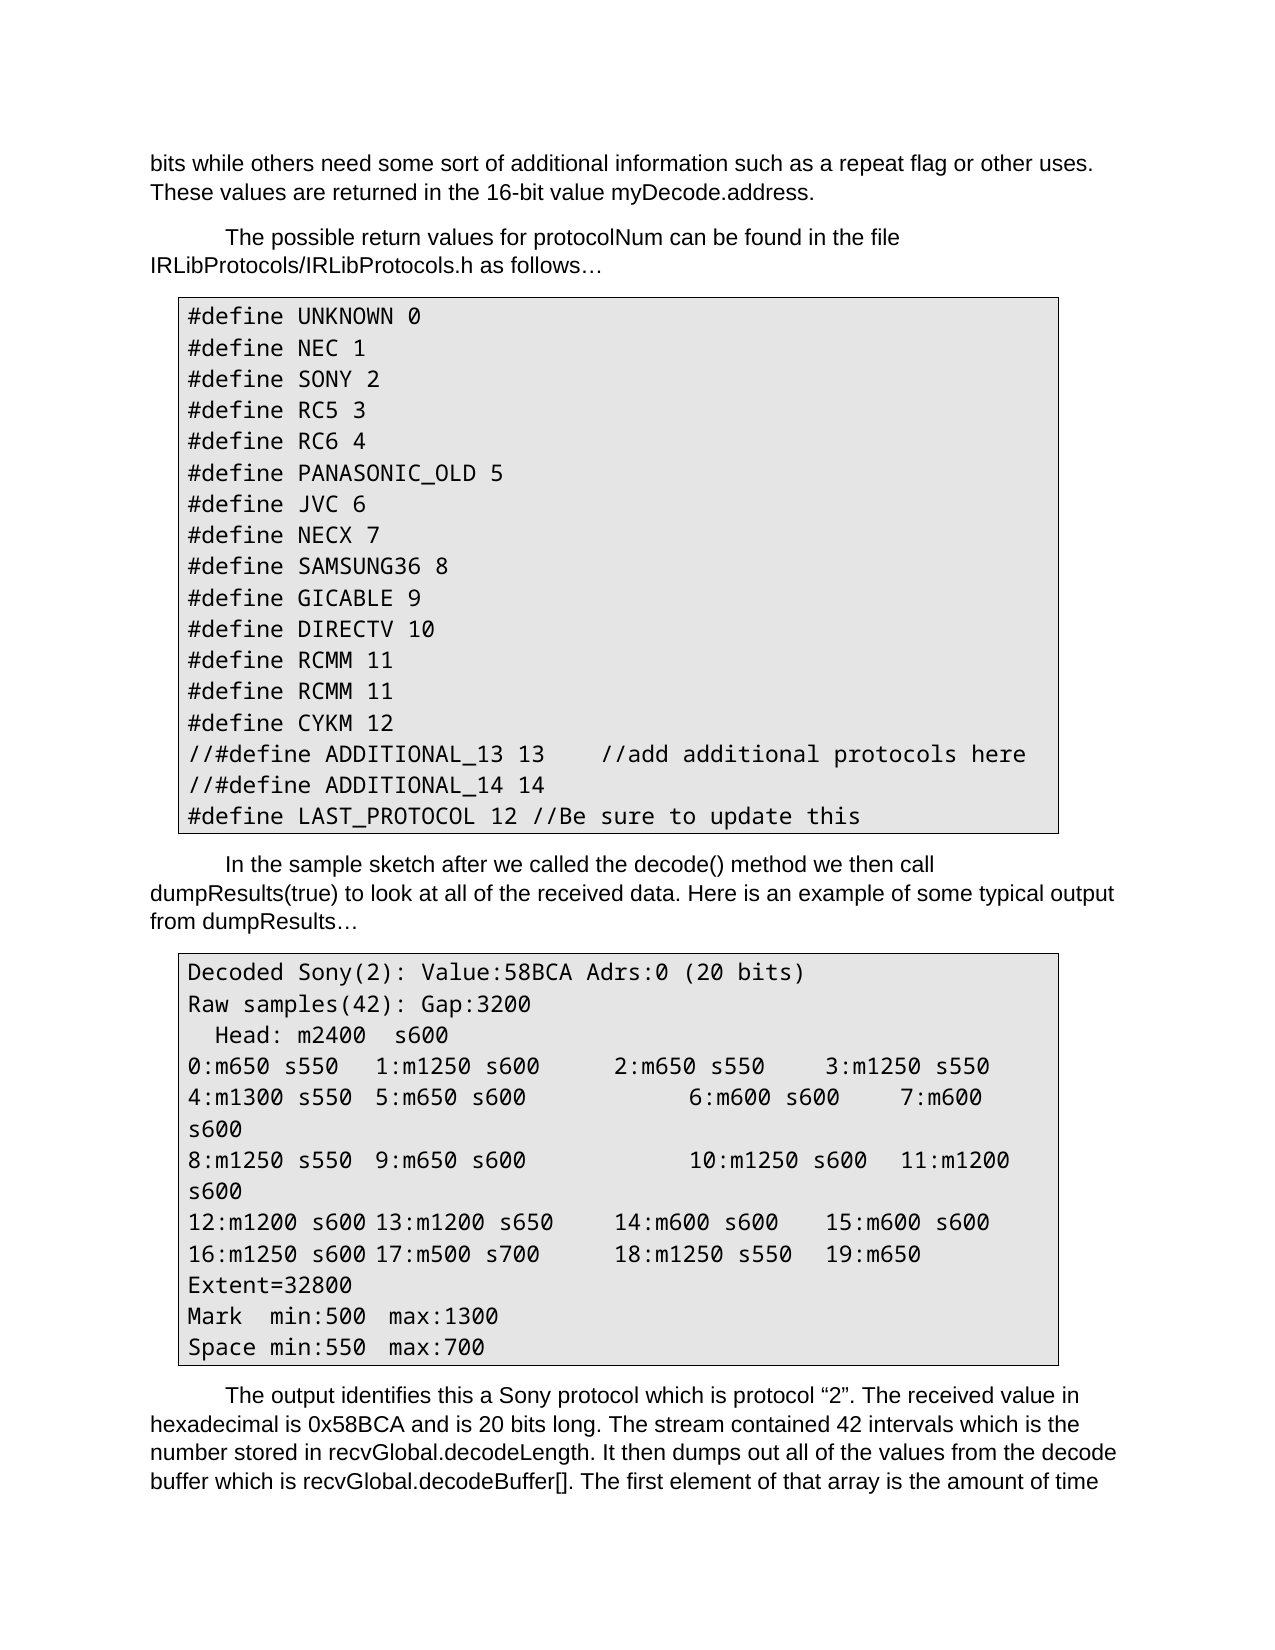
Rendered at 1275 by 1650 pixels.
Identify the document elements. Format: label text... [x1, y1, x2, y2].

text #define CYKM 12 [179, 703, 1058, 734]
text Space min:550 max:700 [179, 1328, 1058, 1365]
text #define NEC 1 [179, 328, 1058, 359]
text #define RCMM 11 [179, 641, 1058, 672]
text #define SAMSUNG36 8 [179, 547, 1058, 578]
text #define RC5 3 [179, 391, 1058, 422]
text Raw samples(42): Gap:3200 [179, 984, 1058, 1016]
text #define GICABLE 9 [179, 578, 1058, 609]
text 4:m1300 s550 5:m650 s600 6:m600 s600 7:m600 s600 [179, 1078, 1058, 1141]
text #define JVC 6 [179, 484, 1058, 516]
text Extent=32800 [179, 1266, 1058, 1297]
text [150, 1382, 1125, 1494]
text Mark min:500 max:1300 [179, 1297, 1058, 1328]
text The possible return values for protocolNum can be found in the file IRLibProtocols/IRLibProtocols.h as follows… [150, 223, 1125, 278]
text //#define ADDITIONAL_14 14 [179, 766, 1058, 797]
text #define NECX 7 [179, 516, 1058, 547]
text 0:m650 s550 1:m1250 s600 2:m650 s550 3:m1250 s550 [179, 1047, 1058, 1078]
text 16:m1250 s600 17:m500 s700 18:m1250 s550 19:m650 [179, 1234, 1058, 1266]
text #define RC6 4 [179, 422, 1058, 453]
text In the sample sketch after we called the decode() method we then call dumpResults(true) to look at all of the received data. Here is an example of some typical output from dumpResults… [150, 851, 1125, 934]
text #define PANASONIC_OLD 5 [179, 453, 1058, 484]
text #define LAST_PROTOCOL 12 //Be sure to update this [179, 797, 1058, 833]
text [150, 150, 1125, 205]
text #define SONY 2 [179, 359, 1058, 391]
text #define DIRECTV 10 [179, 609, 1058, 641]
text 12:m1200 s600 13:m1200 s650 14:m600 s600 15:m600 s600 [179, 1203, 1058, 1234]
text 8:m1250 s550 9:m650 s600 10:m1250 s600 11:m1200 s600 [179, 1141, 1058, 1203]
text Head: m2400 s600 [179, 1016, 1058, 1047]
text //#define ADDITIONAL_13 13 //add additional protocols here [179, 734, 1058, 766]
text Decoded Sony(2): Value:58BCA Adrs:0 (20 bits) [179, 954, 1058, 984]
text #define UNKNOWN 0 [179, 298, 1058, 328]
text #define RCMM 11 [179, 672, 1058, 703]
